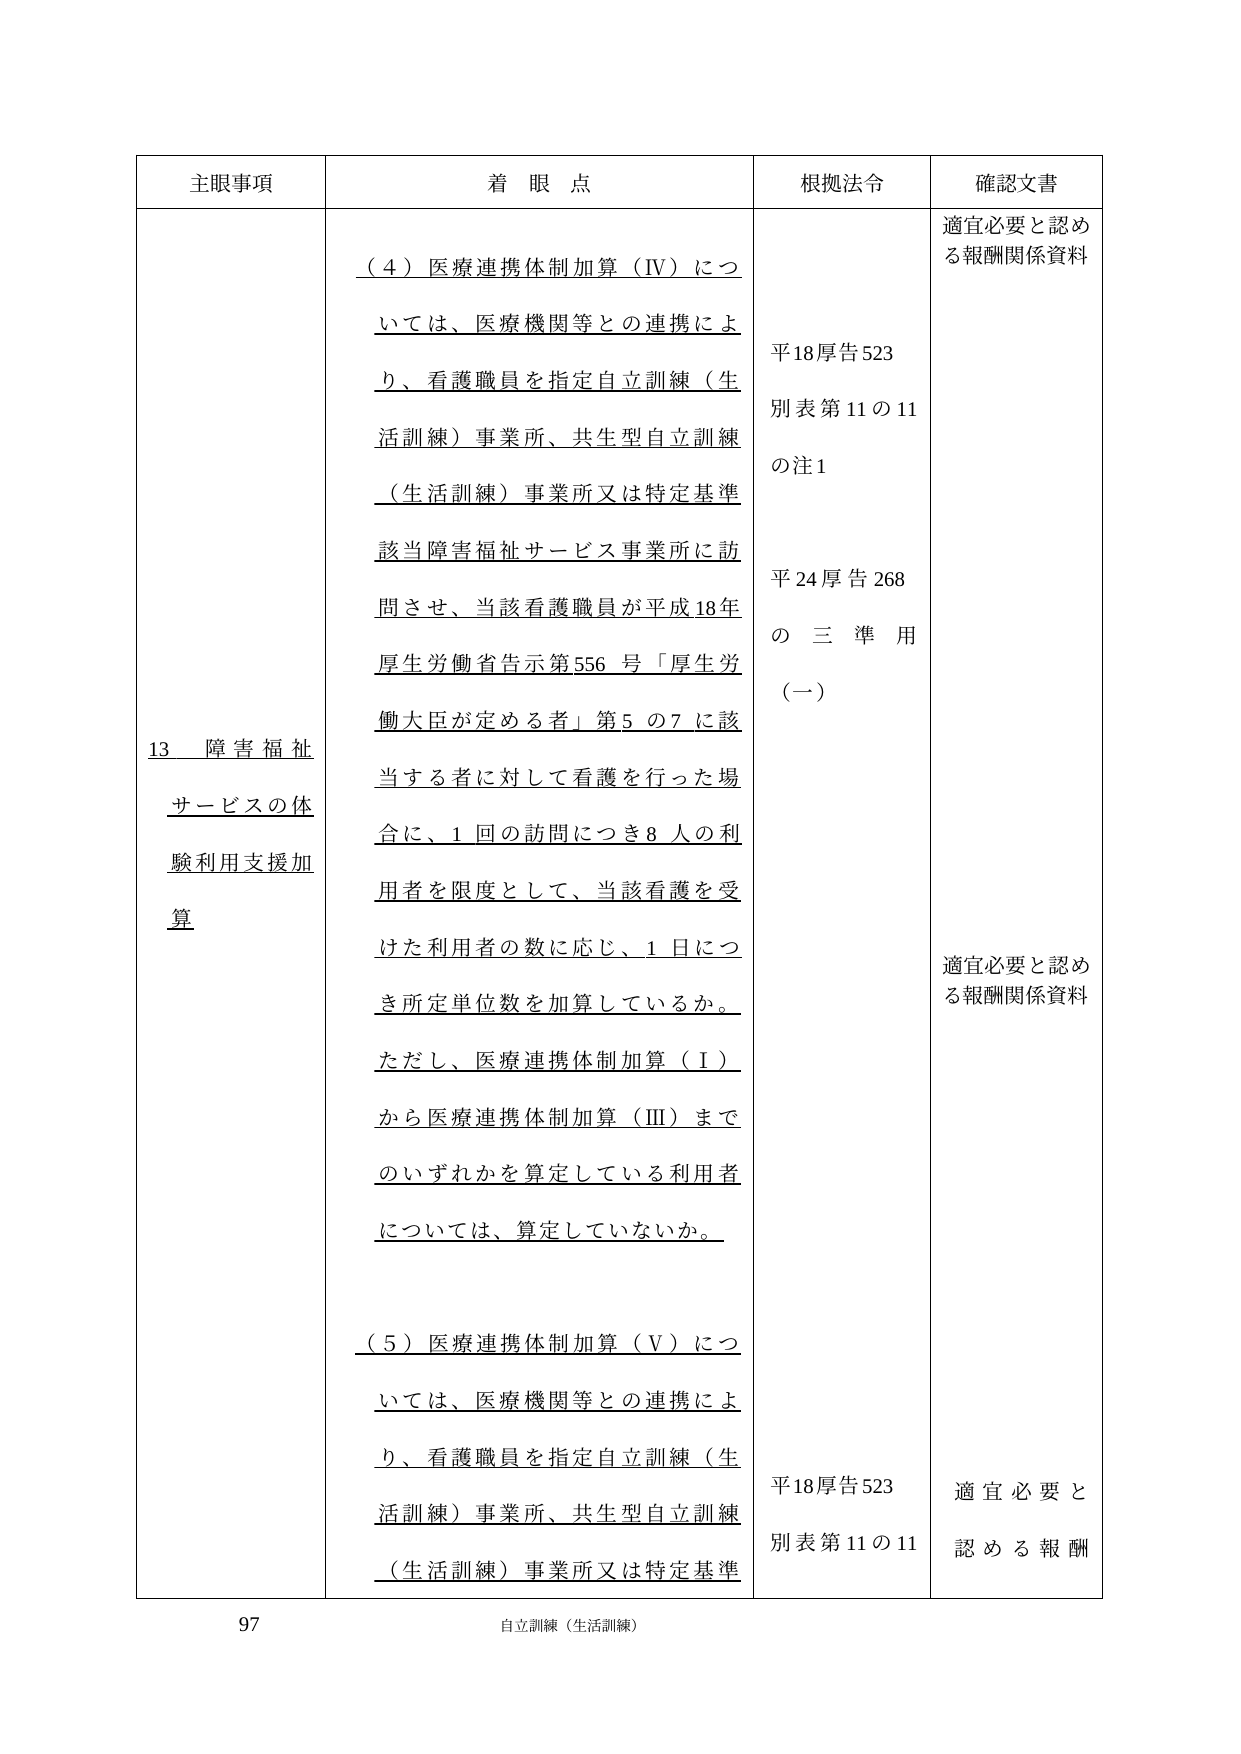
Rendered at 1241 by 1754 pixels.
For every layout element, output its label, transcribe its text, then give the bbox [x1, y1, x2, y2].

table_header 根拠法令 [754, 156, 930, 208]
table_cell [137, 209, 325, 1598]
table_header 確認文書 [931, 156, 1102, 208]
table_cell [931, 209, 1102, 1598]
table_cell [754, 209, 930, 1598]
table_header 主眼事項 [137, 156, 325, 208]
table_header 着 眼 点 [326, 156, 753, 208]
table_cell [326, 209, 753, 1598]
